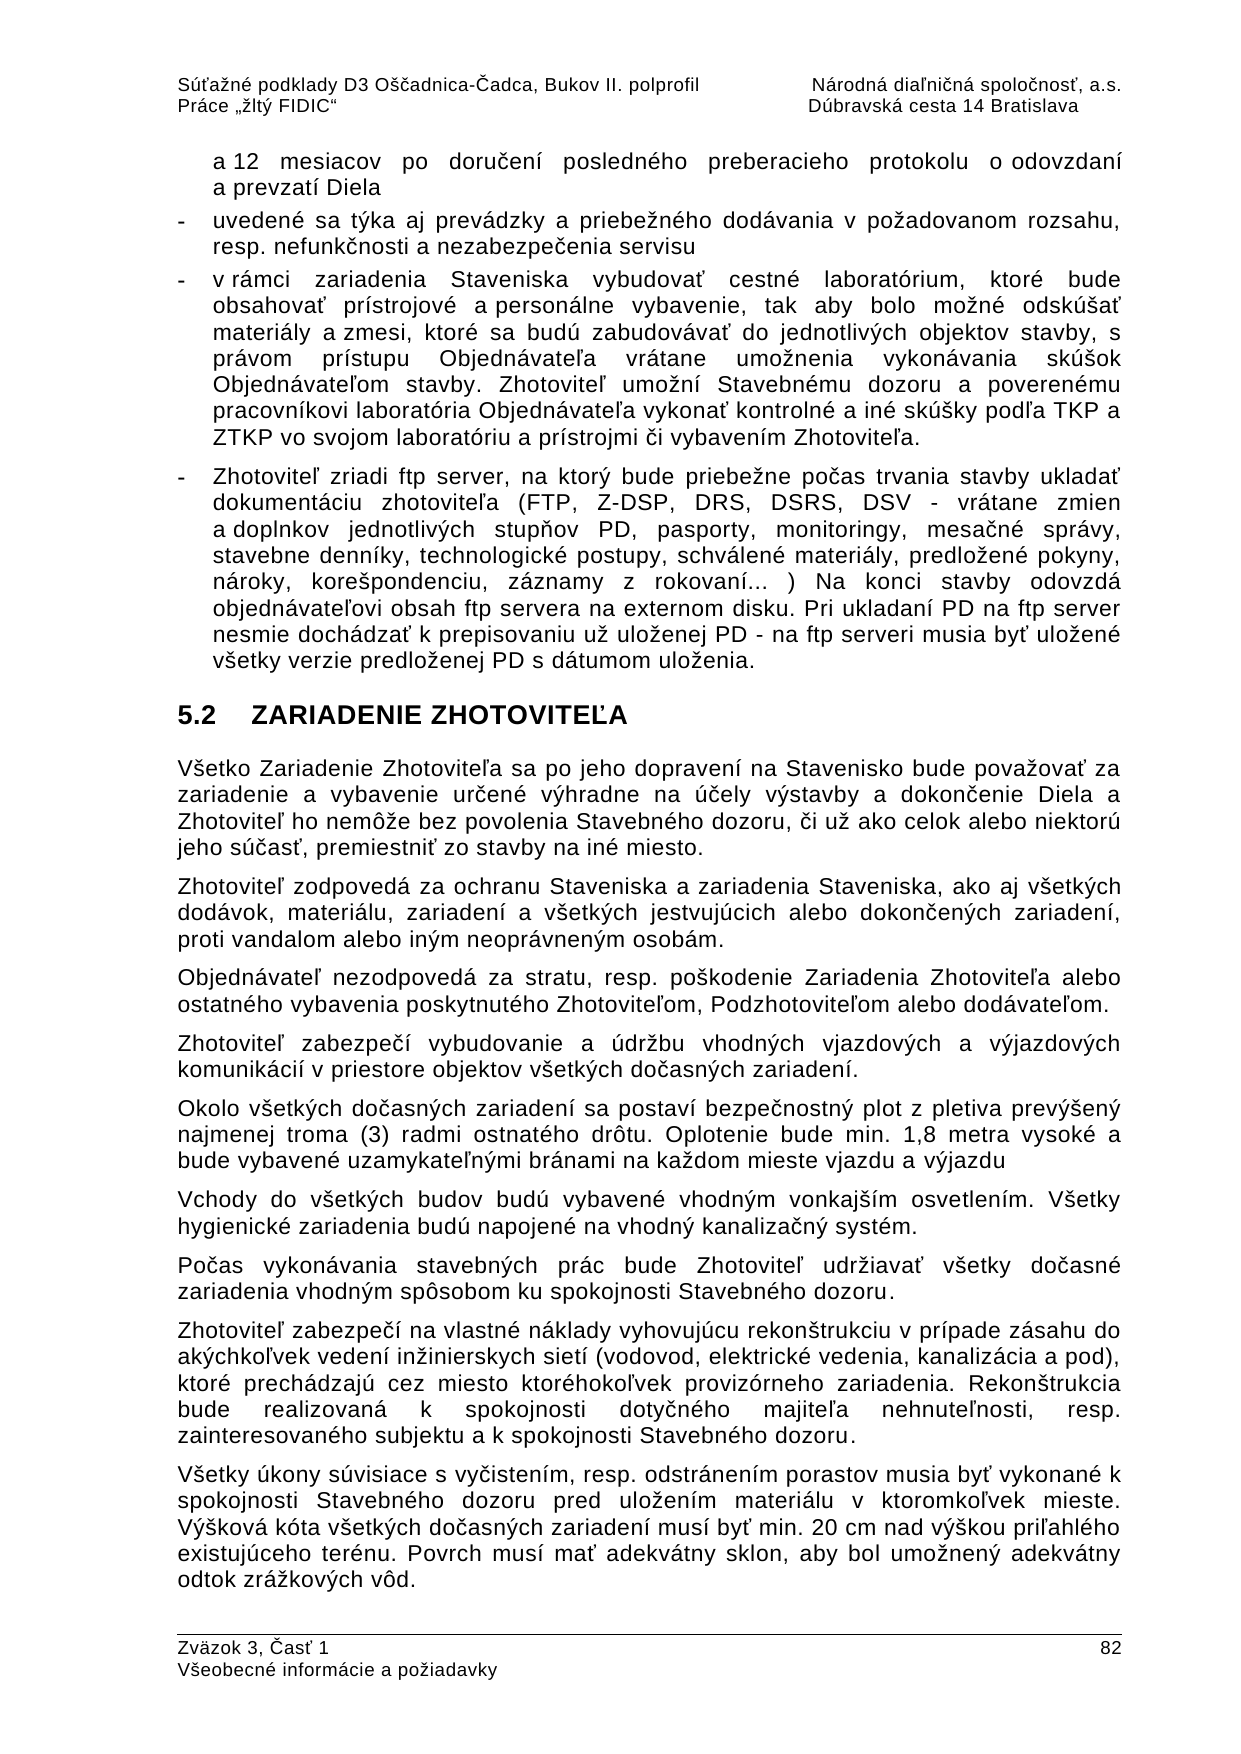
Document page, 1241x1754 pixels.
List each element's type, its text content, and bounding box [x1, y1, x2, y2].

list Zhotoviteľ zriadi ftp server, na ktorý bude priebežne počas trvania stavby ukladať dokumentáciu zhotoviteľa Z-DSP, DRS, DSRS, DSV - vrátane zmien a doplnkov jednotlivých stupňov PD, pasporty, monitoringy, mesačné správy, stavebne denníky, technologické postupy, schválené materiály, predložené pokyny, nároky, korešpondenciu, záznamy z rokovaní... ) Na konci stavby odovzdá objednávateľovi obsah ftp servera na externom disku. Pri ukladaní PD na ftp server nesmie dochádzať k prepisovaniu už uloženej PD - na ftp serveri musia byť uložené všetky verzie predloženej PD s dátumom uloženia. [177, 463, 1122, 674]
text Zhotoviteľ zabezpečí na vlastné náklady vyhovujúcu rekonštrukciu v prípade zásahu do akýchkoľvek vedení inžinierskych sietí (vodovod, elektrické vedenia, kanalizácia a pod), ktoré prechádzajú cez miesto ktoréhokoľvek provizórneho zariadenia. Rekonštrukcia bude realizovaná k spokojnosti dotyčného majiteľa nehnuteľnosti, resp. zainteresovaného subjektu a k spokojnosti Stavebného dozoru. [177, 1317, 1122, 1448]
list uvedené sa týka aj prevádzky a priebežného dodávania v požadovanom rozsahu, resp. nefunkčnosti a nezabezpečenia servisu [177, 207, 1122, 259]
text Všetko Zariadenie Zhotoviteľa sa po jeho dopravení na Stavenisko bude považovať za zariadenie a vybavenie určené výhradne na účely výstavby a dokončenie Diela a Zhotoviteľ ho nemôže bez povolenia Stavebného dozoru, či už ako celok alebo niektorú jeho súčasť, premiestniť zo stavby na iné miesto. [177, 755, 1122, 860]
text Zhotoviteľ zodpovedá za ochranu Staveniska a zariadenia Staveniska, ako aj všetkých dodávok, materiálu, zariadení a všetkých jestvujúcich alebo dokončených zariadení, proti vandalom alebo iným neoprávneným osobám. [177, 873, 1122, 952]
text Objednávateľ nezodpovedá za stratu, resp. poškodenie Zariadenia Zhotoviteľa alebo ostatného vybavenia poskytnutého Zhotoviteľom, Podzhotoviteľom alebo dodávateľom. [177, 964, 1122, 1017]
text Všetky úkony súvisiace s vyčistením, resp. odstránením porastov musia byť vykonané k spokojnosti Stavebného dozoru pred uložením materiálu v ktoromkoľvek mieste. Výšková kóta všetkých dočasných zariadení musí byť min. 20 cm nad výškou priľahlého existujúceho terénu. Povrch musí mať adekvátny sklon, aby bol umožnený adekvátny odtok zrážkových vôd. [177, 1461, 1122, 1593]
text Vchody do všetkých budov budú vybavené vhodným vonkajším osvetlením. Všetky hygienické zariadenia budú napojené na vhodný kanalizačný systém. [177, 1186, 1122, 1239]
subtitle 5.2 Zariadenie Zhotoviteľa [177, 699, 1122, 730]
text Okolo všetkých dočasných zariadení sa postaví bezpečnostný plot z pletiva prevýšený najmenej troma (3) radmi ostnatého drôtu. Oplotenie bude min. 1,8 metra vysoké a bude vybavené uzamykateľnými bránami na každom mieste vjazdu a výjazdu [177, 1095, 1122, 1174]
text Zhotoviteľ zabezpečí vybudovanie a údržbu vhodných vjazdových a výjazdových komunikácií v priestore objektov všetkých dočasných zariadení. [177, 1029, 1122, 1082]
list v rámci zariadenia Staveniska vybudovať cestné laboratórium, ktoré bude obsahovať prístrojové a personálne vybavenie, tak aby bolo možné odskúšať materiály a zmesi, ktoré sa budú zabudovávať do jednotlivých objektov stavby, s právom prístupu Objednávateľa vrátane umožnenia vykonávania skúšok Objednávateľom stavby. Zhotoviteľ umožní Stavebnému dozoru a poverenému pracovníkovi laboratória Objednávateľa vykonať kontrolné a iné skúšky podľa TKP a ZTKP vo svojom laboratóriu a prístrojmi či vybavením Zhotoviteľa. [177, 266, 1122, 450]
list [177, 148, 1122, 200]
text Počas vykonávania stavebných prác bude Zhotoviteľ udržiavať všetky dočasné zariadenia vhodným spôsobom ku spokojnosti Stavebného dozoru. [177, 1252, 1122, 1304]
